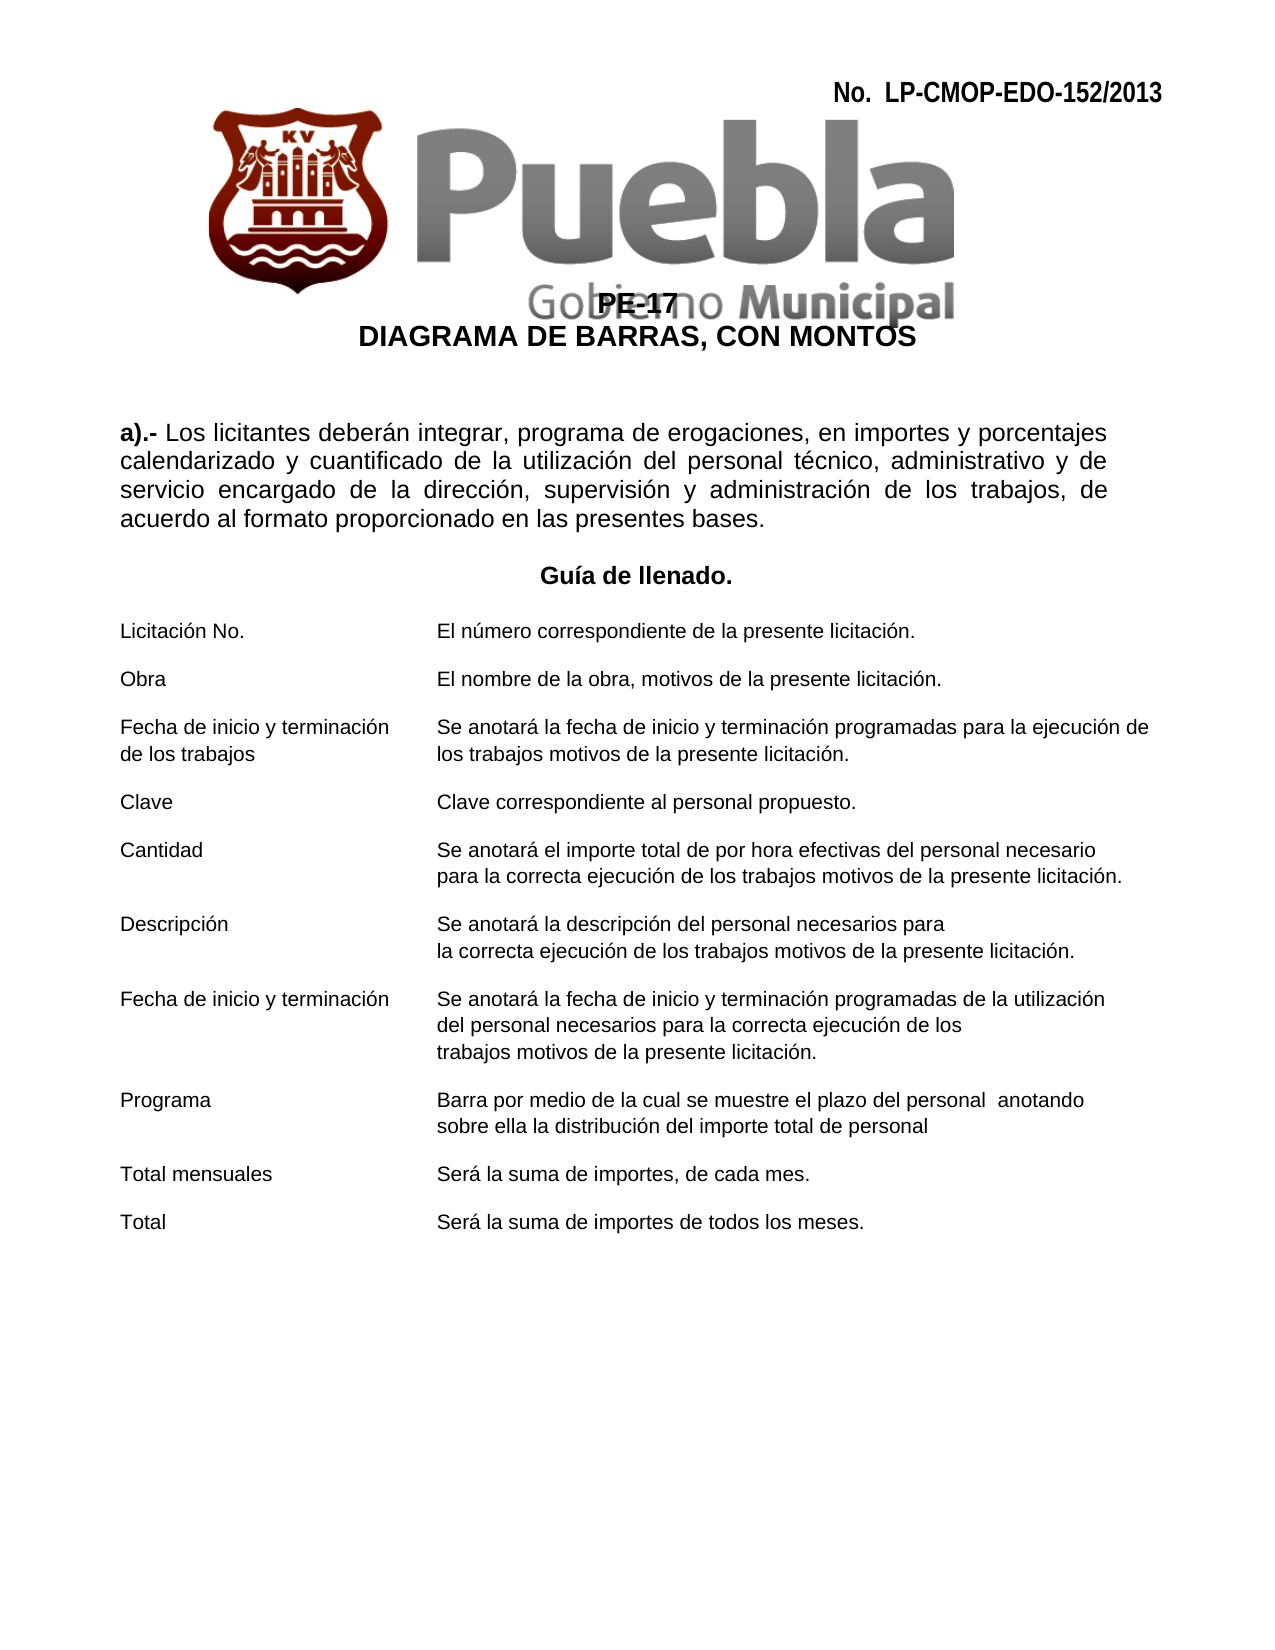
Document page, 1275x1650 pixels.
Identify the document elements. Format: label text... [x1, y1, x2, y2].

text PE-17 [112, 286, 1162, 319]
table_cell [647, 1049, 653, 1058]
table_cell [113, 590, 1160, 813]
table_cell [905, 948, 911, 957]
text DIAGRAMA DE BARRAS, CON MONTOS [112, 319, 1162, 353]
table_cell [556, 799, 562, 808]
picture [208, 108, 954, 286]
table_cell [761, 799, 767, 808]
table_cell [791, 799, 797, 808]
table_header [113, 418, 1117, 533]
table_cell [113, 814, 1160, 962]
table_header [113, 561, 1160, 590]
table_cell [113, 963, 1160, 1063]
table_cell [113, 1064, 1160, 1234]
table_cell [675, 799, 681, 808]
